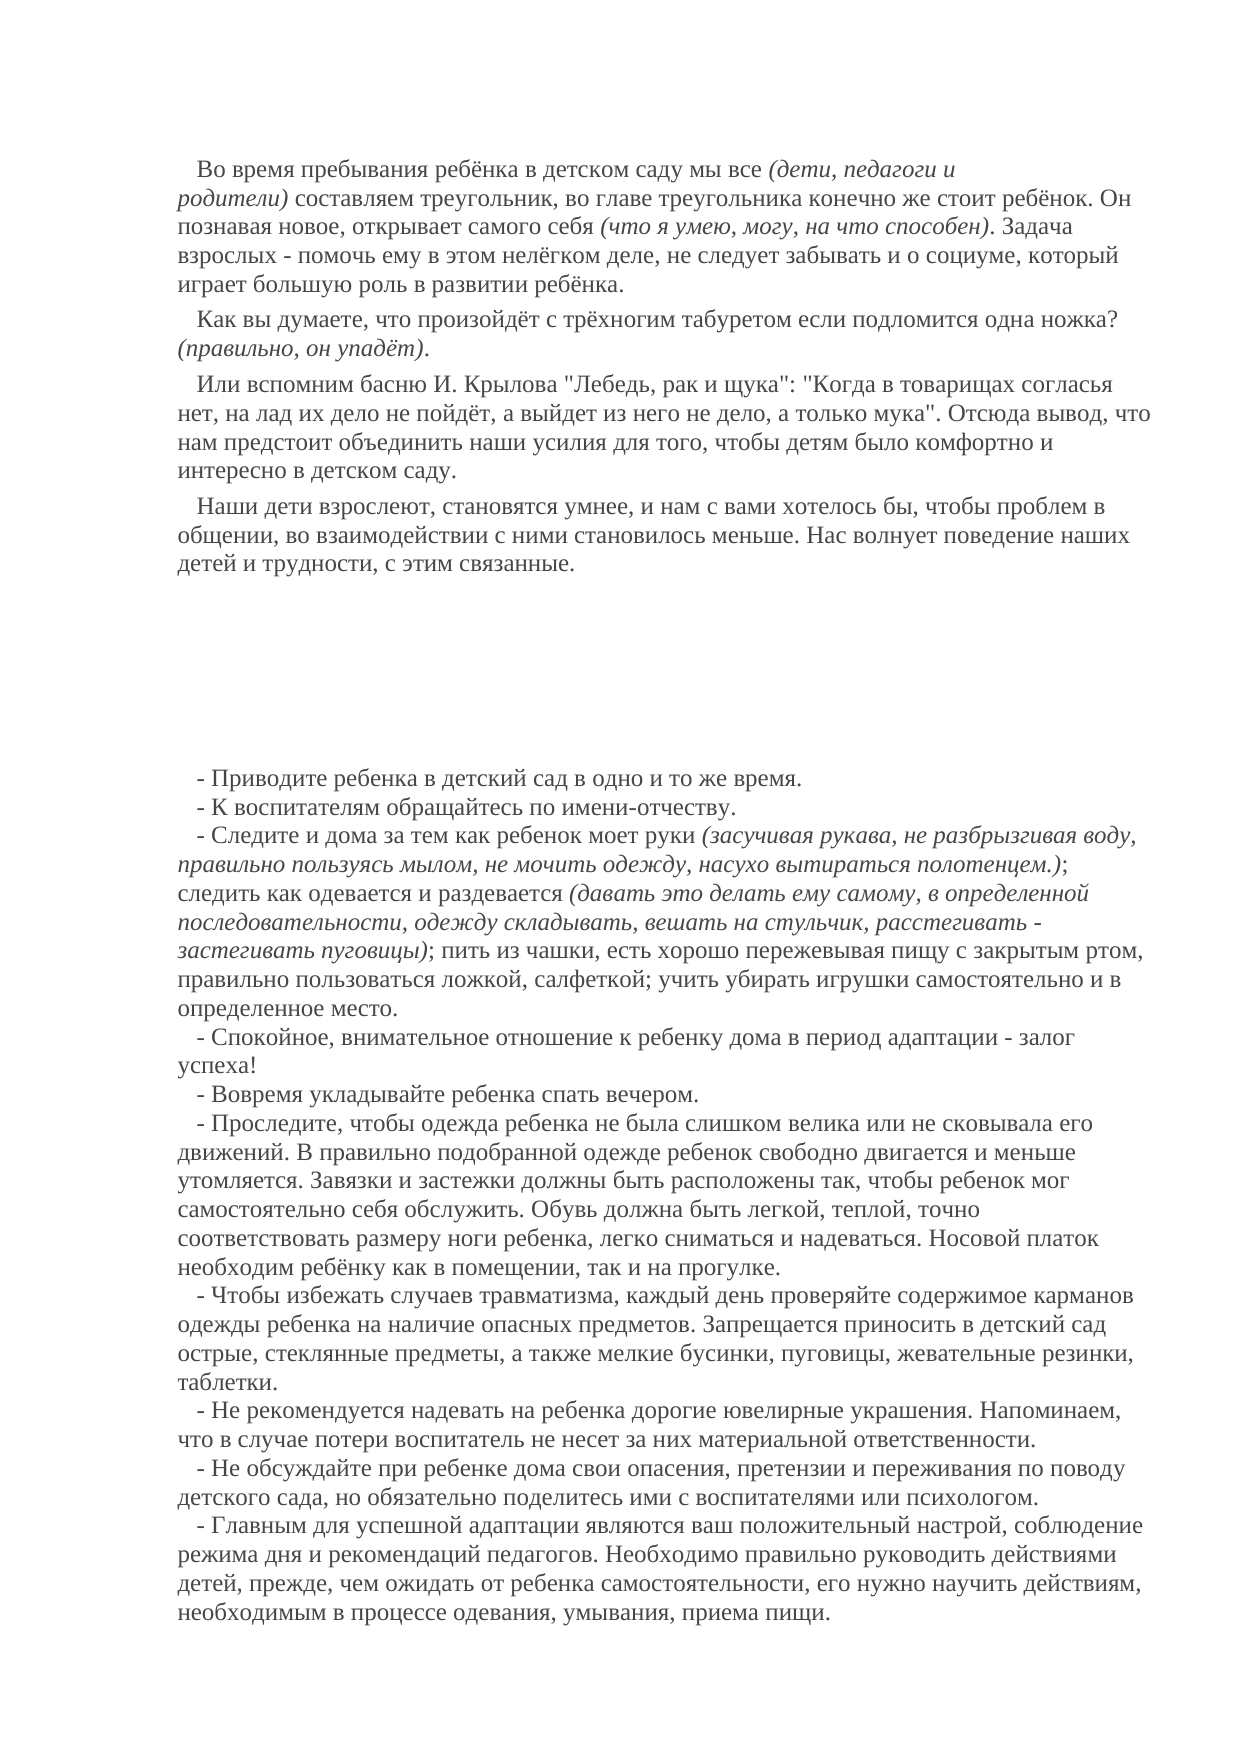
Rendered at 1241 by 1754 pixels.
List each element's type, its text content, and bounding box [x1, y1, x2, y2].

text - Чтобы избежать случаев травматизма, каждый день проверяйте содержимое карманов одежды ребенка на наличие опасных предметов. Запрещается приносить в детский сад острые, стеклянные предметы, а также мелкие бусинки, пуговицы, жевательные резинки, таблетки. [177, 1280, 1152, 1395]
text - Спокойное, внимательное отношение к ребенку дома в период адаптации - залог успеха! [177, 1022, 1152, 1079]
text - Следите и дома за тем как ребенок моет руки (засучивая рукава, не разбрызгивая воду, правильно пользуясь мылом, не мочить одежду, насухо вытираться полотенцем.); следить как одевается и раздевается (давать это делать ему самому, в определенной последовательности, одежду складывать, вешать на стульчик, расстегивать - застегивать пуговицы); пить из чашки, есть хорошо пережевывая пищу с закрытым ртом, правильно пользоваться ложкой, салфеткой; учить убирать игрушки самостоятельно и в определенное место. [177, 820, 1152, 1022]
text - Главным для успешной адаптации являются ваш положительный настрой, соблюдение режима дня и рекомендаций педагогов. Необходимо правильно руководить действиями детей, прежде, чем ожидать от ребенка самостоятельности, его нужно научить действиям, необходимым в процессе одевания, умывания, приема пищи. [177, 1510, 1152, 1625]
text Как вы думаете, что произойдёт с трёхногим табуретом если подломится одна ножка?(правильно, он упадёт). [177, 304, 1152, 362]
text - Не обсуждайте при ребенке дома свои опасения, претензии и переживания по поводу детского сада, но обязательно поделитесь ими с воспитателями или психологом. [177, 1453, 1152, 1510]
text - К воспитателям обращайтесь по имени-отчеству. [177, 792, 1152, 820]
text - Приводите ребенка в детский сад в одно и то же время. [177, 763, 1152, 792]
text - Не рекомендуется надевать на ребенка дорогие ювелирные украшения. Напоминаем, что в случае потери воспитатель не несет за них материальной ответственности. [177, 1395, 1152, 1453]
text Или вспомним басню И. Крылова "Лебедь, рак и щука": "Когда в товарищах согласья нет, на лад их дело не пойдёт, а выйдет из него не дело, а только мука". Отсюда вывод, что нам предстоит объединить наши усилия для того, чтобы детям было комфортно и интересно в детском саду. [177, 369, 1152, 484]
text - Вовремя укладывайте ребенка спать вечером. [177, 1079, 1152, 1108]
text Наши дети взрослеют, становятся умнее, и нам с вами хотелось бы, чтобы проблем в общении, во взаимодействии с ними становилось меньше. Нас волнует поведение наших детей и трудности, с этим связанные. [177, 491, 1152, 577]
text Во время пребывания ребёнка в детском саду мы все (дети, педагоги и родители) составляем треугольник, во главе треугольника конечно же стоит ребёнок. Он познавая новое, открывает самого себя (что я умею, могу, на что способен). Задача взрослых - помочь ему в этом нелёгком деле, не следует забывать и о социуме, который играет большую роль в развитии ребёнка. [177, 154, 1152, 298]
text - Проследите, чтобы одежда ребенка не была слишком велика или не сковывала его движений. В правильно подобранной одежде ребенок свободно двигается и меньше утомляется. Завязки и застежки должны быть расположены так, чтобы ребенок мог самостоятельно себя обслужить. Обувь должна быть легкой, теплой, точно соответствовать размеру ноги ребенка, легко сниматься и надеваться. Носовой платок необходим ребёнку как в помещении, так и на прогулке. [177, 1108, 1152, 1280]
